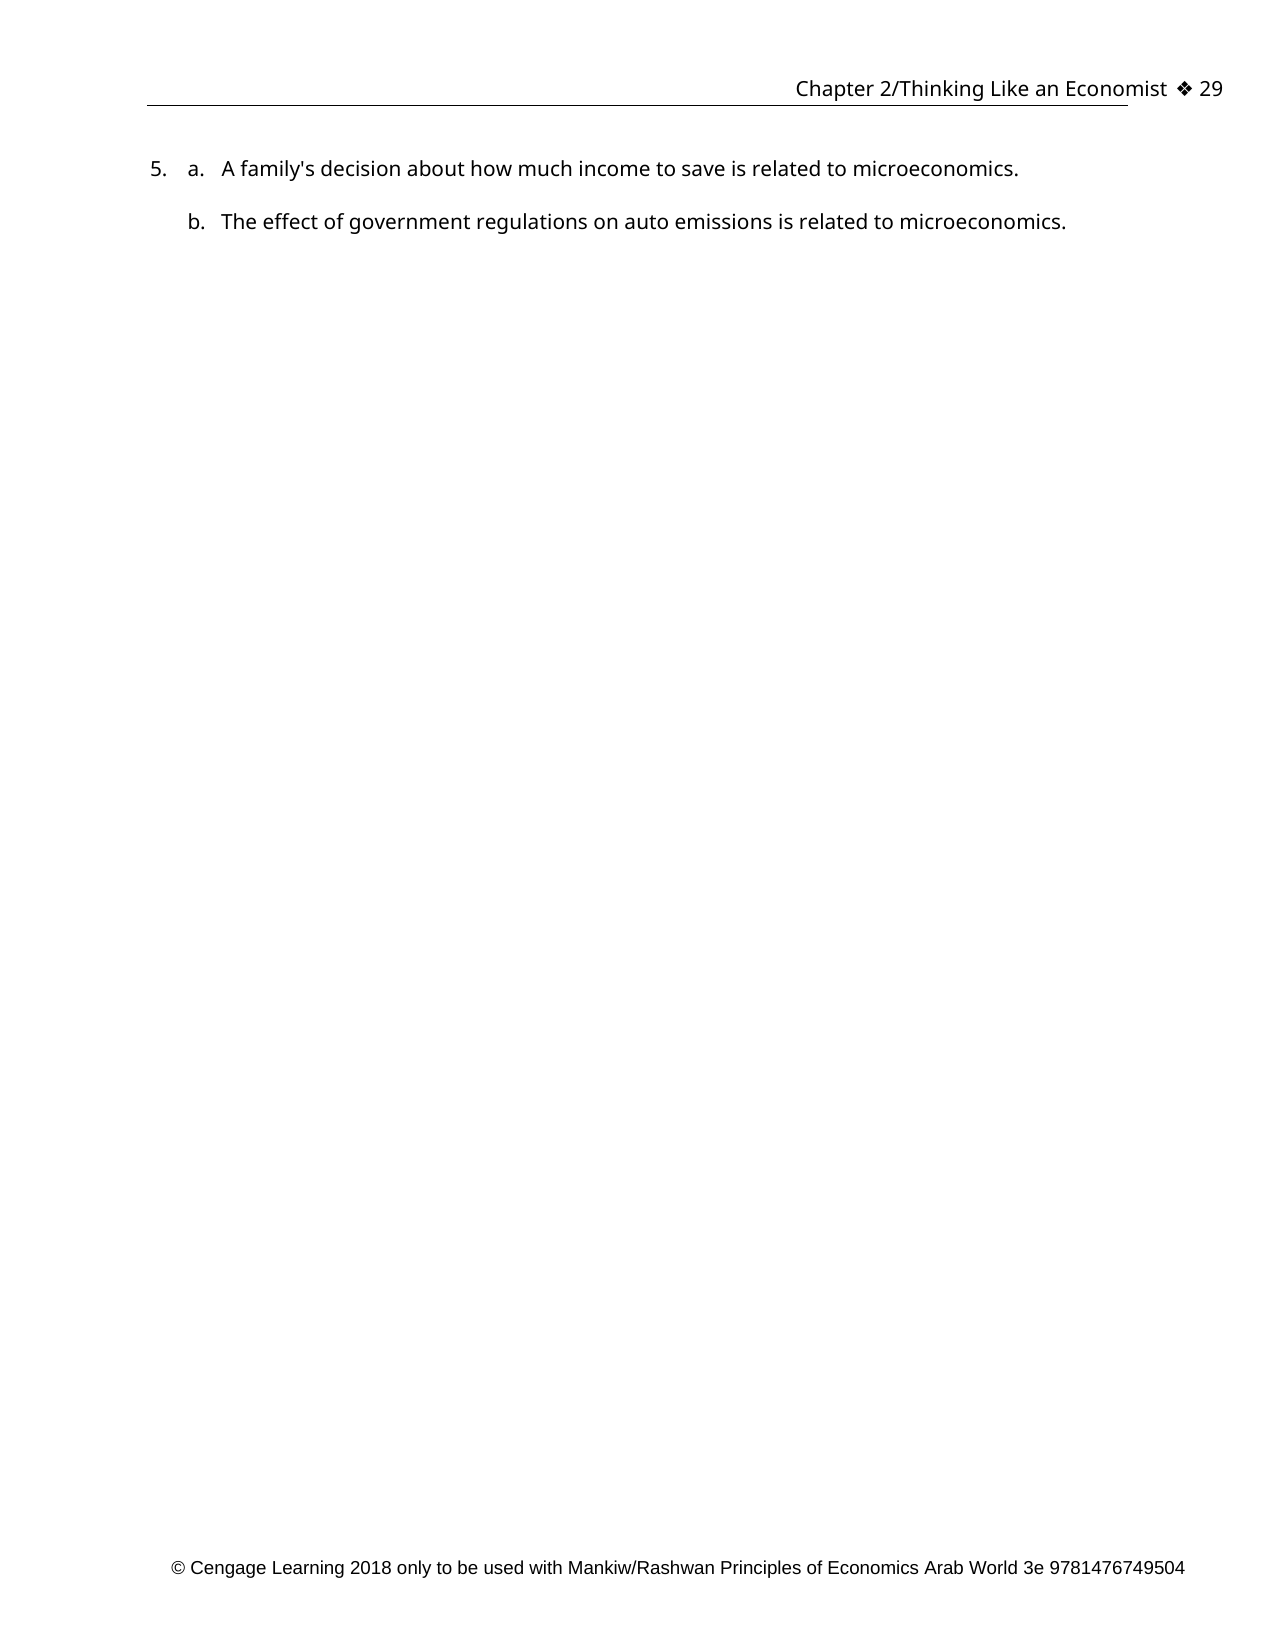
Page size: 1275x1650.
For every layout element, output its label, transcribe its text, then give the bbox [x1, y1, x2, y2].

list The effect of government regulations on auto emissions is related to microeconomics. [187, 207, 1223, 236]
list a. A family's decision about how much income to save is related to microeconomics. [150, 154, 1223, 182]
